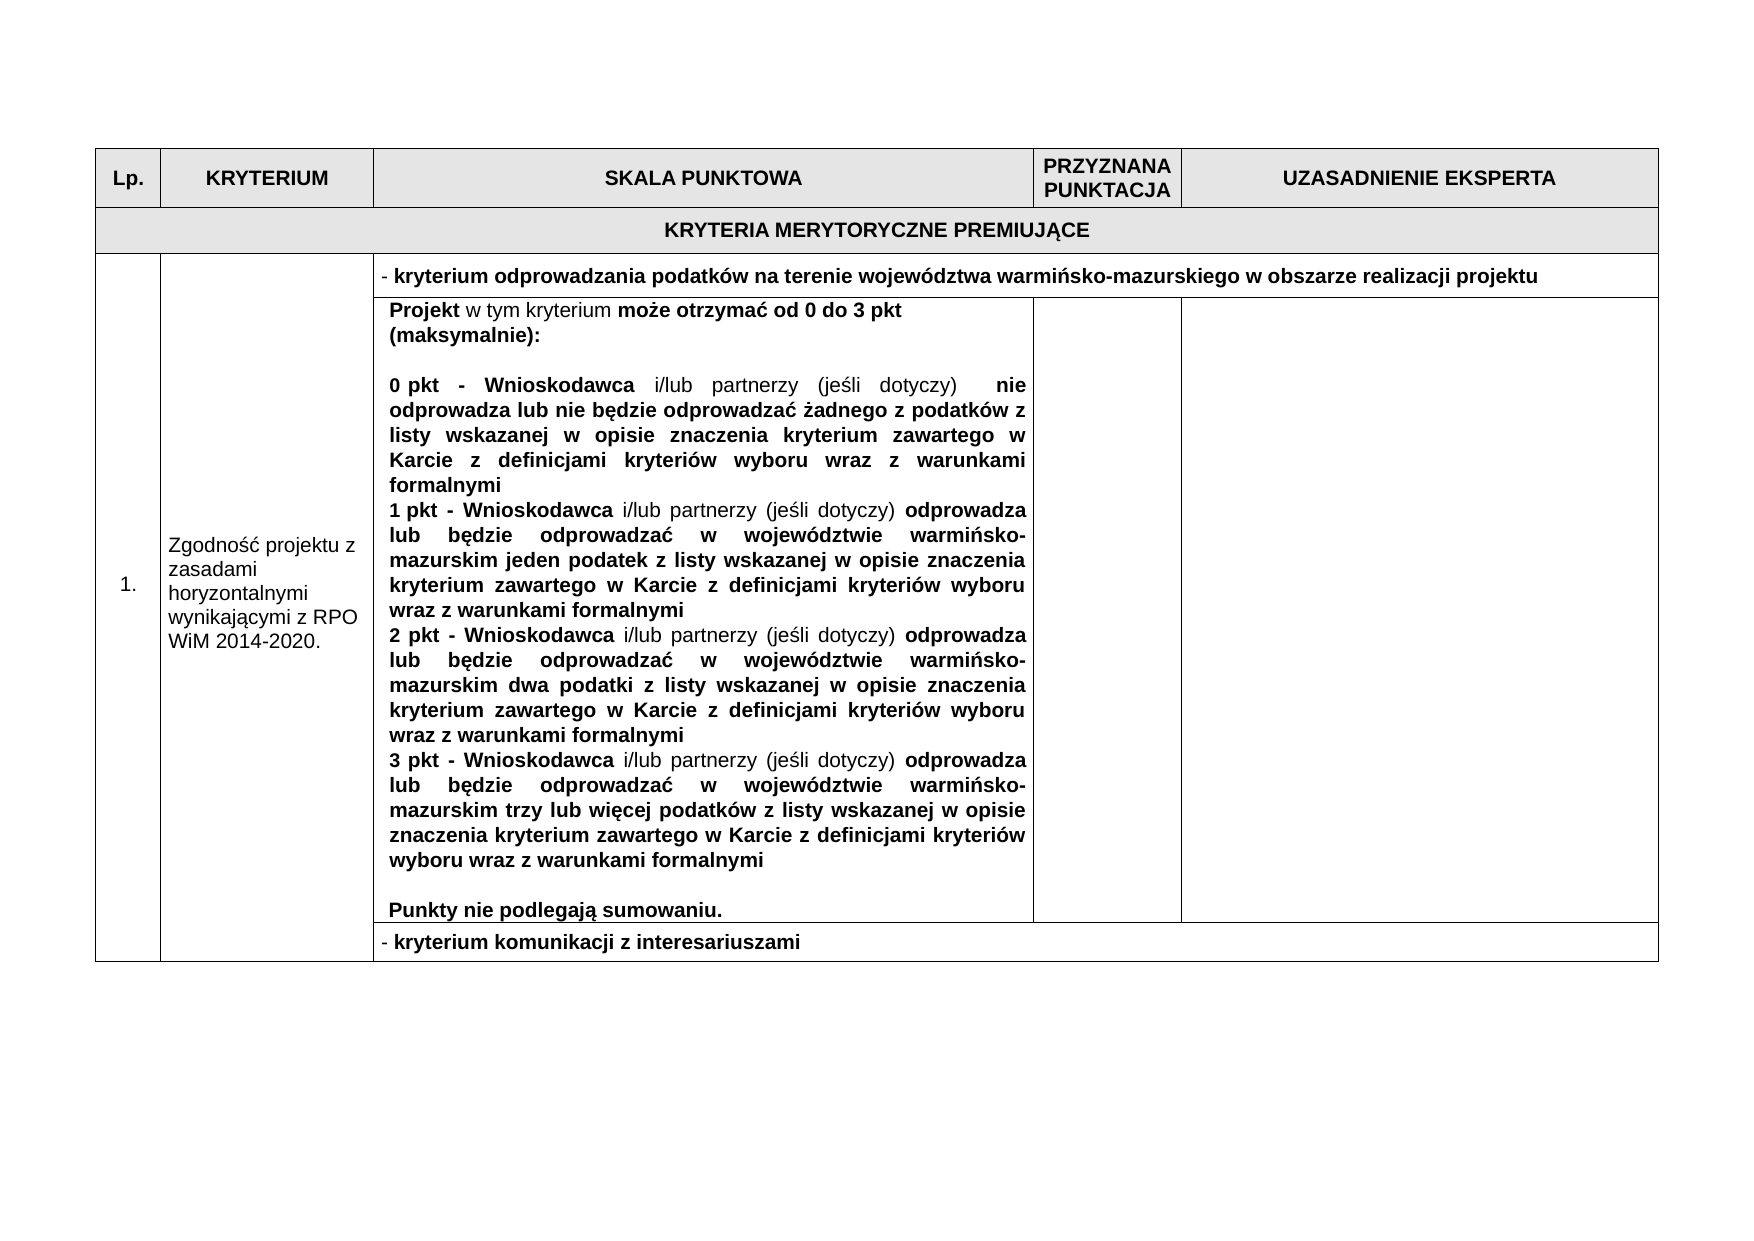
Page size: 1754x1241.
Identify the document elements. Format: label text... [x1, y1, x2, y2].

table_cell Zgodność projektu z zasadami horyzontalnymi wynikającymi z RPO WiM 2014-2020. [161, 254, 373, 961]
table_cell [1182, 298, 1658, 922]
table_header SKALA PUNKTOWA [374, 149, 1033, 207]
table_cell [1034, 298, 1181, 922]
table_cell - kryterium odprowadzania podatków na terenie województwa warmińsko-mazurskiego w obszarze realizacji projektu [374, 254, 1658, 297]
table_cell 1. [96, 254, 160, 961]
table_cell Projekt w tym kryterium może otrzymać od 0 do 3 pkt (maksymalnie): pkt - Wnioskodawca i/lub partnerzy (jeśli dotyczy) nie odprowadza lub nie będzie odprowadzać żadnego z podatków z listy wskazanej w opisie znaczenia kryterium zawartego w Karcie z definicjami kryteriów wyboru wraz z warunkami formalnymi pkt - Wnioskodawca i/lub partnerzy (jeśli dotyczy) odprowadza lub będzie odprowadzać w województwie warmińsko-mazurskim jeden podatek z listy wskazanej w opisie znaczenia kryterium zawartego w Karcie z definicjami kryteriów wyboru wraz z warunkami formalnymi pkt - Wnioskodawca i/lub partnerzy (jeśli dotyczy) odprowadza lub będzie odprowadzać w województwie warmińsko-mazurskim dwa podatki z listy wskazanej w opisie znaczenia kryterium zawartego w Karcie z definicjami kryteriów wyboru wraz z warunkami formalnymi pkt - Wnioskodawca i/lub partnerzy (jeśli dotyczy) odprowadza lub będzie odprowadzać w województwie warmińsko-mazurskim trzy lub więcej podatków z listy wskazanej w opisie znaczenia kryterium zawartego w Karcie z definicjami kryteriów wyboru wraz z warunkami formalnymi Punkty nie podlegają sumowaniu. [374, 298, 1033, 922]
table_header UZASADNIENIE EKSPERTA [1182, 149, 1658, 207]
table_header PRZYZNANA PUNKTACJA [1034, 149, 1181, 207]
table_header Lp. [96, 149, 160, 207]
table_cell - kryterium komunikacji z interesariuszami [374, 923, 1658, 961]
table_cell KRYTERIA MERYTORYCZNE PREMIUJĄCE [96, 208, 1658, 253]
table_header KRYTERIUM [161, 149, 373, 207]
